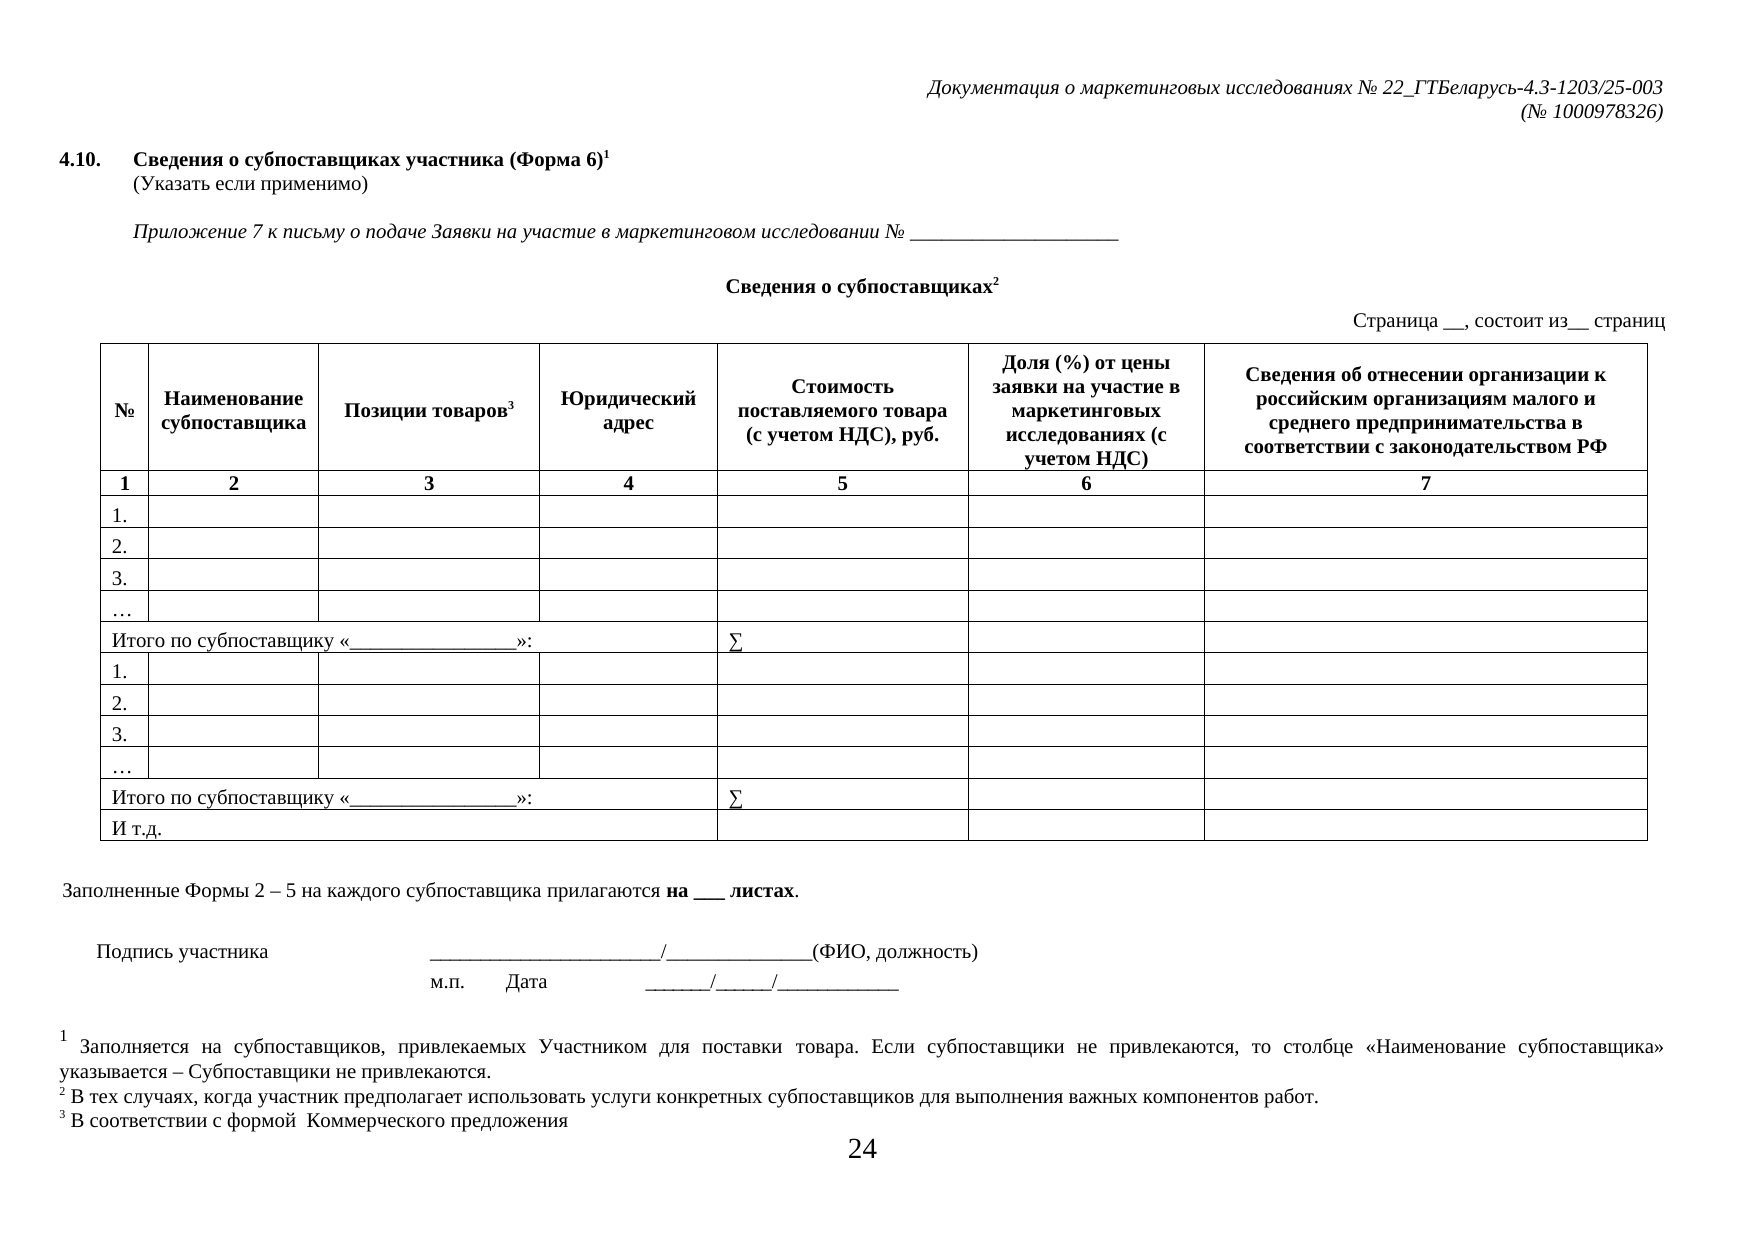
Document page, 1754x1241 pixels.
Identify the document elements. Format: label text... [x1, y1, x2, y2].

table_cell [718, 559, 968, 589]
table_cell [149, 653, 318, 683]
table_cell [969, 528, 1204, 558]
table_cell [149, 528, 318, 558]
table_cell [718, 716, 968, 746]
table_cell … [101, 747, 148, 778]
table_cell [319, 716, 539, 746]
table_header Стоимость поставляемого товара (с учетом НДС), руб. [718, 344, 968, 470]
table_cell [319, 653, 539, 683]
table_cell 6 [969, 471, 1204, 495]
table_cell 3 [319, 471, 539, 495]
table_cell 2. [101, 685, 148, 715]
table_cell [1205, 591, 1647, 621]
table_cell [969, 747, 1204, 778]
table_cell 2 [149, 471, 318, 495]
table_header Сведения об отнесении организации к российским организациям малого и среднего предпринимательства в соответствии с законодательством РФ [1205, 344, 1647, 470]
text м.п. Дата / / [326, 969, 1665, 993]
table_cell [540, 528, 717, 558]
table_cell [969, 622, 1204, 652]
table_cell [718, 591, 968, 621]
table_cell 1. [101, 496, 148, 527]
text Сведения о субпоставщиках [59, 274, 1665, 298]
text Подпись участника /______________(ФИО, должность) [96, 938, 1665, 963]
table_cell [319, 528, 539, 558]
table_cell 4 [540, 471, 717, 495]
text Заполненные Формы 2 – 5 на каждого субпоставщика прилагаются на ___ листах. [62, 878, 1665, 902]
table_cell [718, 653, 968, 683]
table_cell [969, 779, 1204, 809]
table_cell [1205, 622, 1647, 652]
table_cell [1205, 653, 1647, 683]
table_cell 2. [101, 528, 148, 558]
table_cell 1 [101, 471, 148, 495]
table_header Доля (%) от цены заявки на участие в маркетинговых исследованиях (с учетом НДС) [969, 344, 1204, 470]
table_cell [1205, 559, 1647, 589]
table_cell 1. [101, 653, 148, 683]
table_cell 3. [101, 559, 148, 589]
table_cell [718, 528, 968, 558]
table_header Позиции товаров [319, 344, 539, 470]
table_cell [149, 496, 318, 527]
table_cell [969, 559, 1204, 589]
table_cell [540, 559, 717, 589]
table_cell [969, 716, 1204, 746]
table_cell [1205, 496, 1647, 527]
table_cell [540, 747, 717, 778]
table_cell [540, 716, 717, 746]
table_header Юридический адрес [540, 344, 717, 470]
table_cell [319, 591, 539, 621]
text (Указать если применимо) [59, 171, 1665, 195]
table_cell … [101, 591, 148, 621]
table_cell [149, 591, 318, 621]
table_cell 7 [1205, 471, 1647, 495]
list Сведения о субпоставщиках участника (Форма 6) [59, 147, 1665, 171]
table_cell [149, 716, 318, 746]
table_header № [101, 344, 148, 470]
table_cell 5 [718, 471, 968, 495]
table_cell [1205, 810, 1647, 840]
table_cell [319, 559, 539, 589]
table_cell [718, 747, 968, 778]
table_cell [718, 496, 968, 527]
table_cell [718, 810, 968, 840]
table_cell [1205, 528, 1647, 558]
table_cell [969, 591, 1204, 621]
table_cell [319, 685, 539, 715]
table_cell [969, 810, 1204, 840]
table_cell [540, 653, 717, 683]
table_cell 3. [101, 716, 148, 746]
table_cell Итого по субпоставщику «________________»: [101, 622, 717, 652]
table_cell [969, 496, 1204, 527]
table_cell [1205, 716, 1647, 746]
table_cell [149, 559, 318, 589]
text Страница __, состоит из__ страниц [59, 308, 1665, 332]
table_cell [319, 747, 539, 778]
table_cell [1205, 779, 1647, 809]
table_cell [149, 685, 318, 715]
table_cell [1205, 747, 1647, 778]
table_cell Итого по субпоставщику «________________»: [101, 779, 717, 809]
table_cell ∑ [718, 622, 968, 652]
table_cell [540, 496, 717, 527]
table_cell [1205, 685, 1647, 715]
table_cell [149, 747, 318, 778]
table_cell [718, 685, 968, 715]
table_cell [969, 685, 1204, 715]
table_cell [969, 653, 1204, 683]
table_cell [319, 496, 539, 527]
table_cell [540, 591, 717, 621]
table_header Наименование субпоставщика [149, 344, 318, 470]
table_cell ∑ [718, 779, 968, 809]
table_cell [540, 685, 717, 715]
table_cell И т.д. [101, 810, 717, 840]
text Приложение 7 к письму о подаче Заявки на участие в маркетинговом исследовании № ____________________ [59, 219, 1665, 243]
